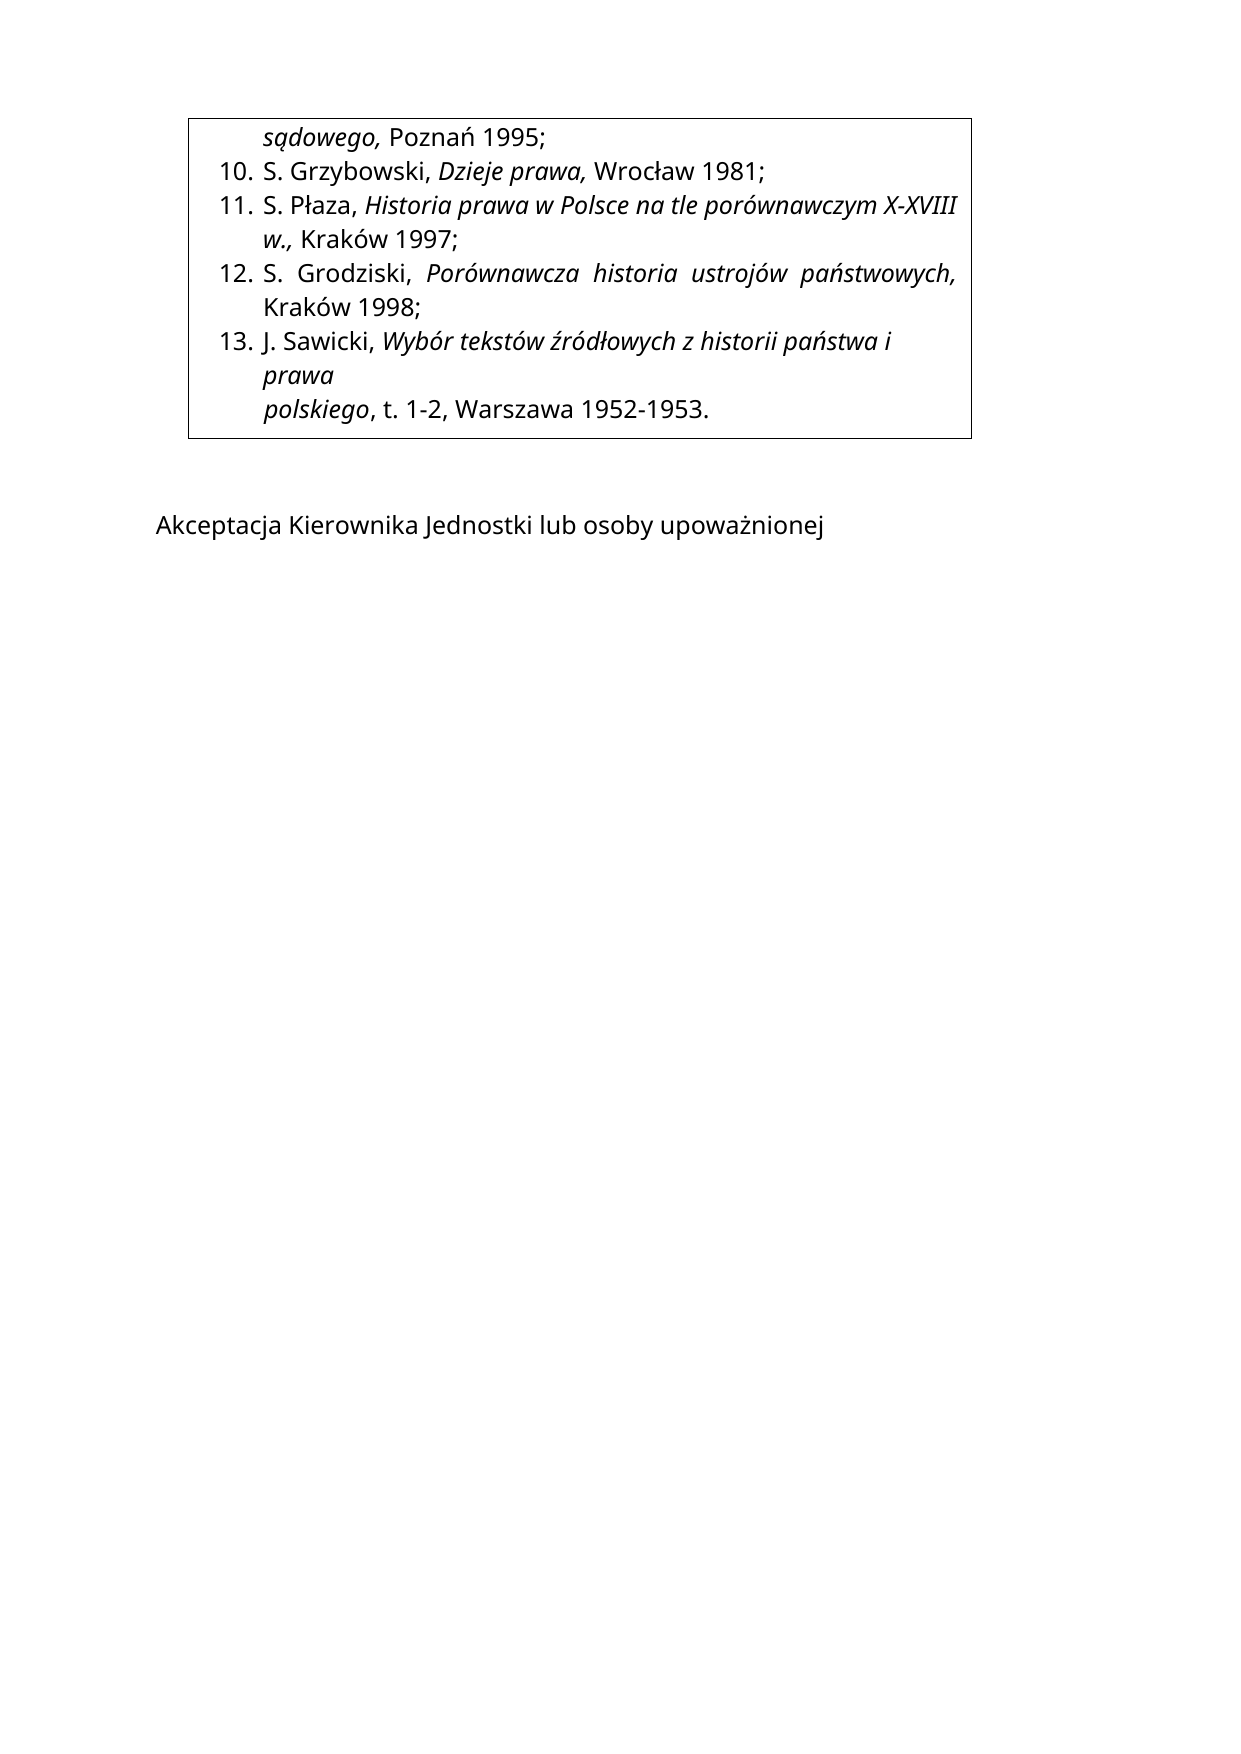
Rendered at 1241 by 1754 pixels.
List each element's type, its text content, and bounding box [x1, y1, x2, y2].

text Akceptacja Kierownika Jednostki lub osoby upoważnionej [156, 507, 1122, 541]
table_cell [189, 119, 971, 438]
